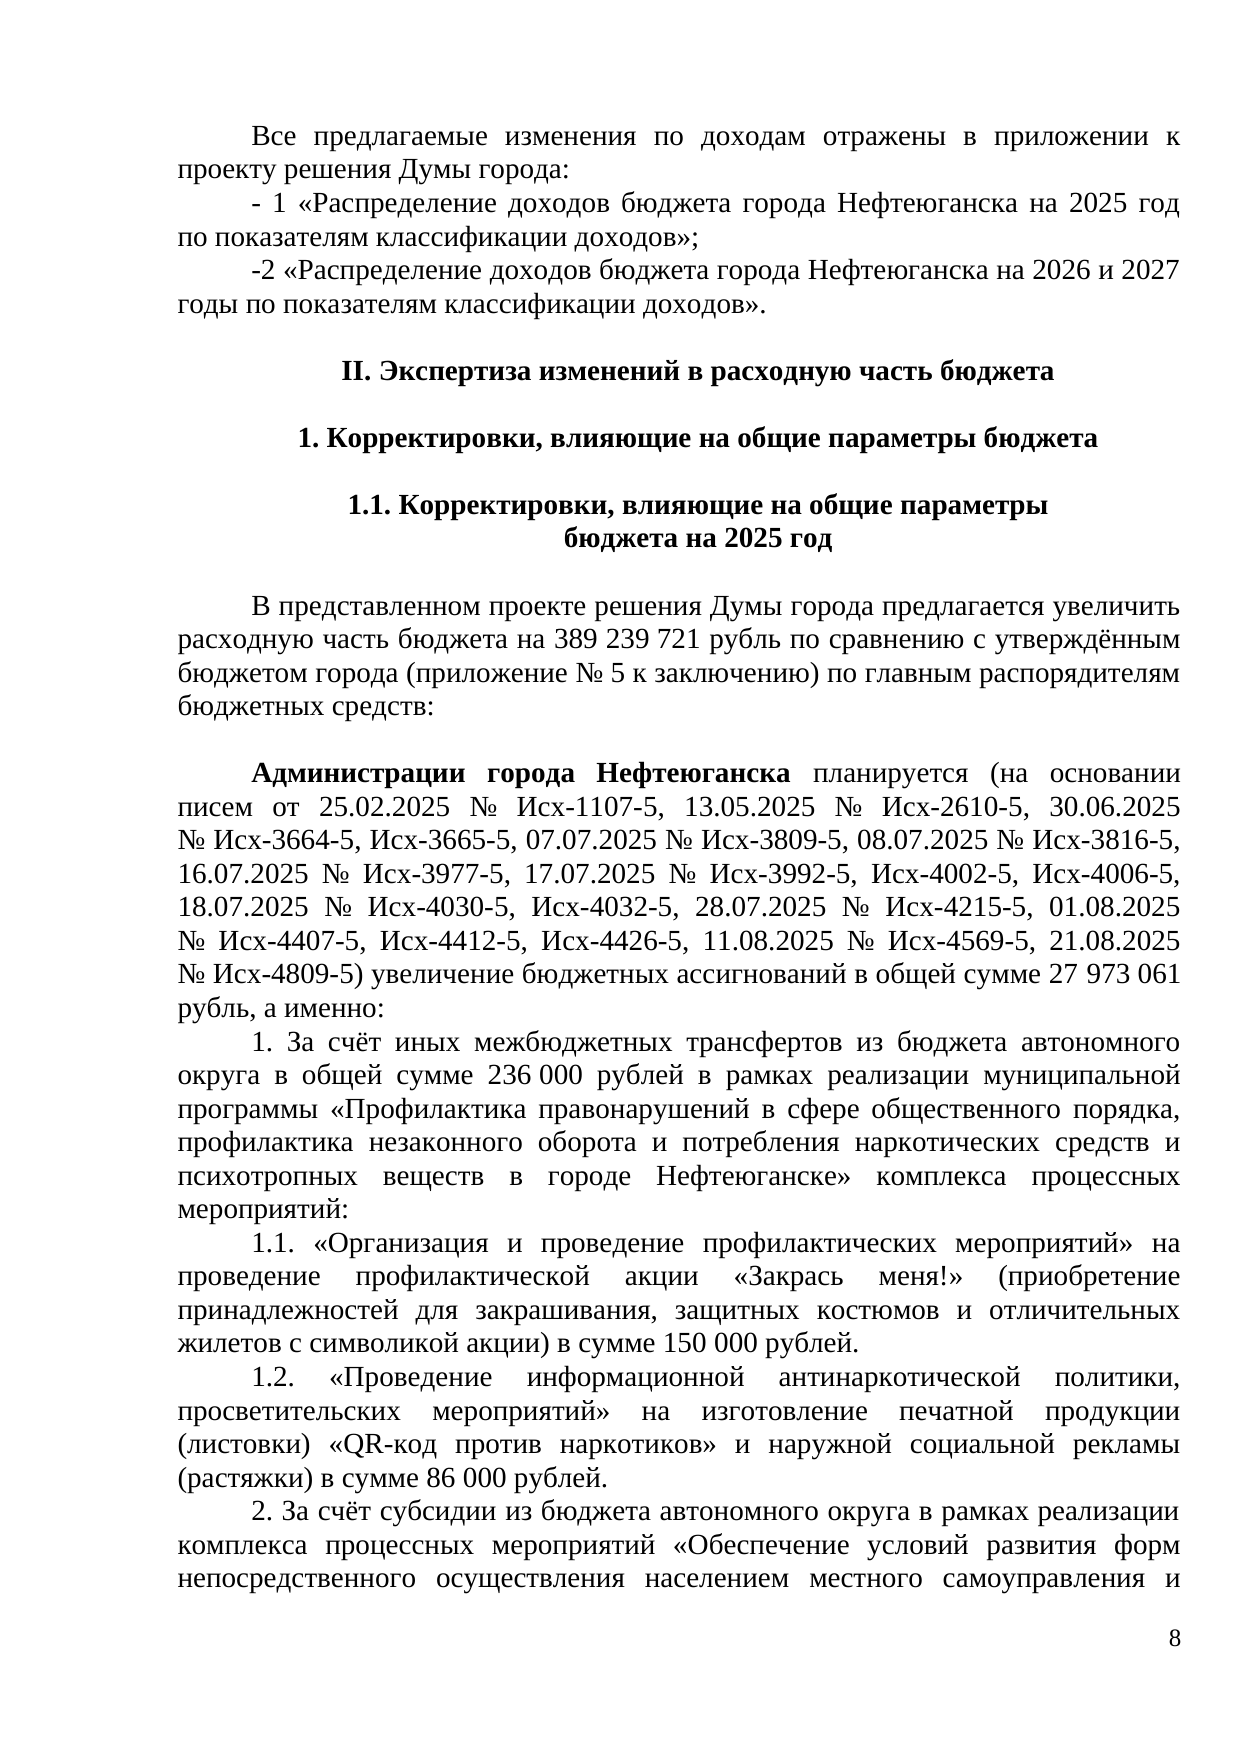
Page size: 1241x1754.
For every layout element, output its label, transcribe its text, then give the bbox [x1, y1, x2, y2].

text Все предлагаемые изменения по доходам отражены в приложении к проекту решения Думы города: [177, 118, 1181, 185]
list II. Экспертиза изменений в расходную часть бюджета [177, 353, 1181, 386]
text - 1 «Распределение доходов бюджета города Нефтеюганска на 2025 год по показателям классификации доходов»; [177, 185, 1181, 252]
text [177, 1493, 1181, 1594]
text -2 «Распределение доходов бюджета города Нефтеюганска на 2026 и 2027 годы по показателям классификации доходов». [177, 252, 1181, 319]
list 1.1. Корректировки, влияющие на общие параметры [177, 487, 1181, 521]
text 1.1. «Организация и проведение профилактических мероприятий» на проведение профилактической акции «Закрась меня!» (приобретение принадлежностей для закрашивания, защитных костюмов и отличительных жилетов с символикой акции) в сумме 150 000 рублей. [177, 1225, 1181, 1359]
list 1. Корректировки, влияющие на общие параметры бюджета [177, 420, 1181, 453]
list бюджета на 2025 год [177, 521, 1181, 554]
text 1.2. «Проведение информационной антинаркотической политики, просветительских мероприятий» на изготовление печатной продукции (листовки) «QR-код против наркотиков» и наружной социальной рекламы (растяжки) в сумме 86 000 рублей. [177, 1359, 1181, 1493]
text 1. За счёт иных межбюджетных трансфертов из бюджета автономного округа в общей сумме 236 000 рублей в рамках реализации муниципальной программы «Профилактика правонарушений в сфере общественного порядка, профилактика незаконного оборота и потребления наркотических средств и психотропных веществ в городе Нефтеюганске» комплекса процессных мероприятий: [177, 1024, 1181, 1225]
text Администрации города Нефтеюганска планируется (на основании писем от 25.02.2025 № Исх-1107-5, 13.05.2025 № Исх-2610-5, 30.06.2025 № Исх-3664-5, Исх-3665-5, 07.07.2025 № Исх-3809-5, 08.07.2025 № Исх-3816-5, 16.07.2025 № Исх-3977-5, 17.07.2025 № Исх-3992-5, Исх-4002-5, Исх-4006-5, 18.07.2025 № Исх-4030-5, Исх-4032-5, 28.07.2025 № Исх-4215-5, 01.08.2025 № Исх-4407-5, Исх-4412-5, Исх-4426-5, 11.08.2025 № Исх-4569-5, 21.08.2025 № Исх-4809-5) увеличение бюджетных ассигнований в общей сумме 27 973 061 рубль, а именно: [177, 755, 1181, 1024]
text В представленном проекте решения Думы города предлагается увеличить расходную часть бюджета на 389 239 721 рубль по сравнению с утверждённым бюджетом города (приложение № 5 к заключению) по главным распорядителям бюджетных средств: [177, 588, 1181, 722]
